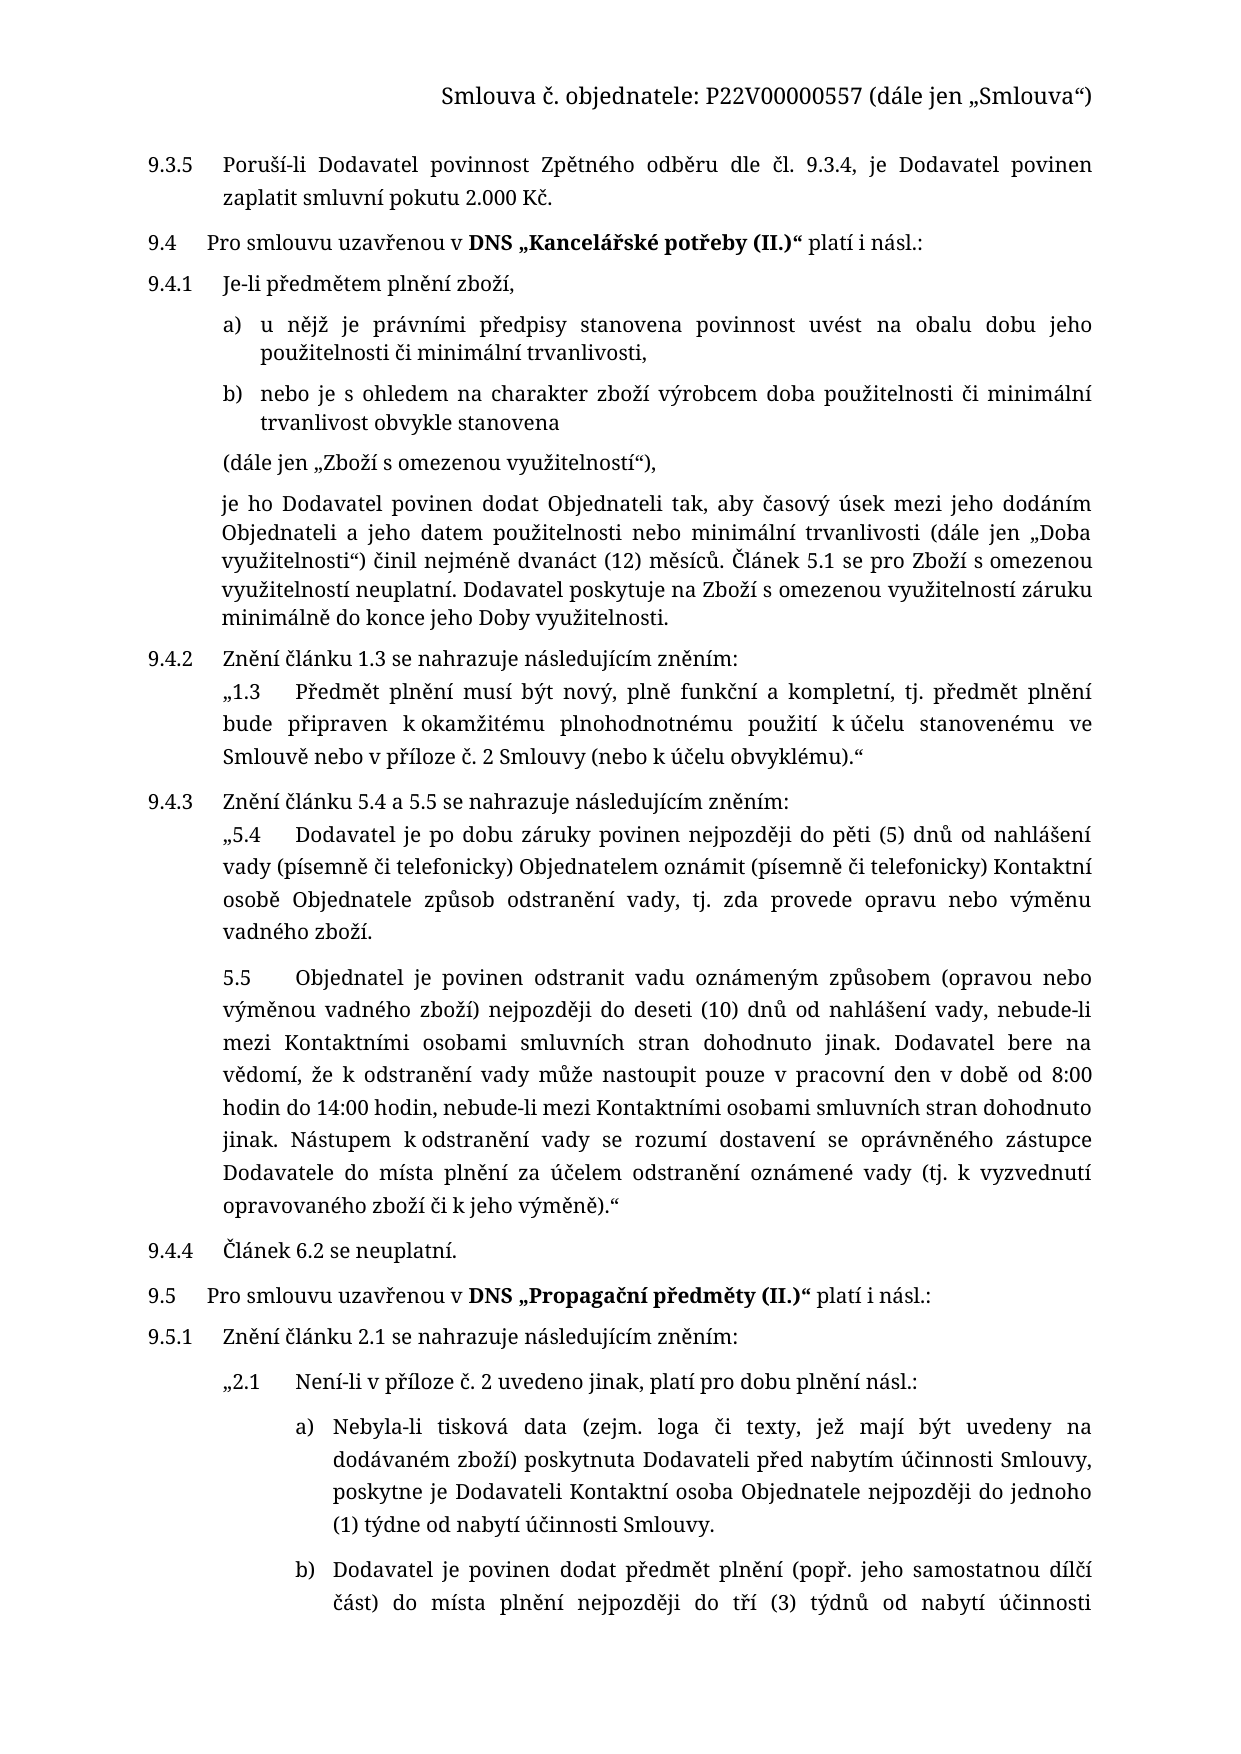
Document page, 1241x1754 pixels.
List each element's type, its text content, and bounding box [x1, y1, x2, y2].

list Pro smlouvu uzavřenou v DNS „Propagační předměty (II.)“ platí i násl.: [148, 1281, 1093, 1309]
list Je-li předmětem plnění zboží, [148, 269, 1093, 297]
list 5.5 Objednatel je povinen odstranit vadu oznámeným způsobem (opravou nebo výměnou vadného zboží) nejpozději do deseti (10) dnů od nahlášení vady, nebude-li mezi Kontaktními osobami smluvních stran dohodnuto jinak. Dodavatel bere na vědomí, že k odstranění vady může nastoupit pouze v pracovní den v době od 8:00 hodin do 14:00 hodin, nebude-li mezi Kontaktními osobami smluvních stran dohodnuto jinak. Nástupem k odstranění vady se rozumí dostavení se oprávněného zástupce Dodavatele do místa plnění za účelem odstranění oznámené vady (tj. k vyzvednutí opravovaného zboží či k jeho výměně).“ [223, 963, 1093, 1219]
list „5.4 Dodavatel je po dobu záruky povinen nejpozději do pěti (5) dnů od nahlášení vady (písemně či telefonicky) Objednatelem oznámit (písemně či telefonicky) Kontaktní osobě Objednatele způsob odstranění vady, tj. zda provede opravu nebo výměnu vadného zboží. [223, 820, 1093, 946]
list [295, 1555, 1093, 1616]
text je ho Dodavatel povinen dodat Objednateli tak, aby časový úsek mezi jeho dodáním Objednateli a jeho datem použitelnosti nebo minimální trvanlivosti (dále jen „Doba využitelnosti“) činil nejméně dvanáct (12) měsíců. Článek 5.1 se pro Zboží s omezenou využitelností neuplatní. Dodavatel poskytuje na Zboží s omezenou využitelností záruku minimálně do konce jeho Doby využitelnosti. [221, 489, 1093, 632]
list u nějž je právními předpisy stanovena povinnost uvést na obalu dobu jeho použitelnosti či minimální trvanlivosti, [223, 310, 1093, 367]
list Pro smlouvu uzavřenou v DNS „Kancelářské potřeby (II.)“ platí i násl.: [148, 228, 1093, 256]
list Znění článku 5.4 a 5.5 se nahrazuje následujícím zněním: [148, 787, 1093, 816]
list „1.3 Předmět plnění musí být nový, plně funkční a kompletní, tj. předmět plnění bude připraven k okamžitému plnohodnotnému použití k účelu stanovenému ve Smlouvě nebo v příloze č. 2 Smlouvy (nebo k účelu obvyklému).“ [223, 677, 1093, 770]
list „2.1 Není-li v příloze č. 2 uvedeno jinak, platí pro dobu plnění násl.: [223, 1367, 1093, 1396]
list nebo je s ohledem na charakter zboží výrobcem doba použitelnosti či minimální trvanlivost obvykle stanovena [223, 379, 1093, 436]
list Nebyla-li tisková data (zejm. loga či texty, jež mají být uvedeny na dodávaném zboží) poskytnuta Dodavateli před nabytím účinnosti Smlouvy, poskytne je Dodavateli Kontaktní osoba Objednatele nejpozději do jednoho (1) týdne od nabytí účinnosti Smlouvy. [295, 1412, 1093, 1538]
list Znění článku 2.1 se nahrazuje následujícím zněním: [148, 1322, 1093, 1350]
list Znění článku 1.3 se nahrazuje následujícím zněním: [148, 644, 1093, 673]
list Poruší-li Dodavatel povinnost Zpětného odběru dle čl. 9.3.4, je Dodavatel povinen zaplatit smluvní pokutu 2.000 Kč. [148, 150, 1093, 211]
text (dále jen „Zboží s omezenou využitelností“), [223, 448, 1093, 477]
list Článek 6.2 se neuplatní. [148, 1236, 1093, 1264]
